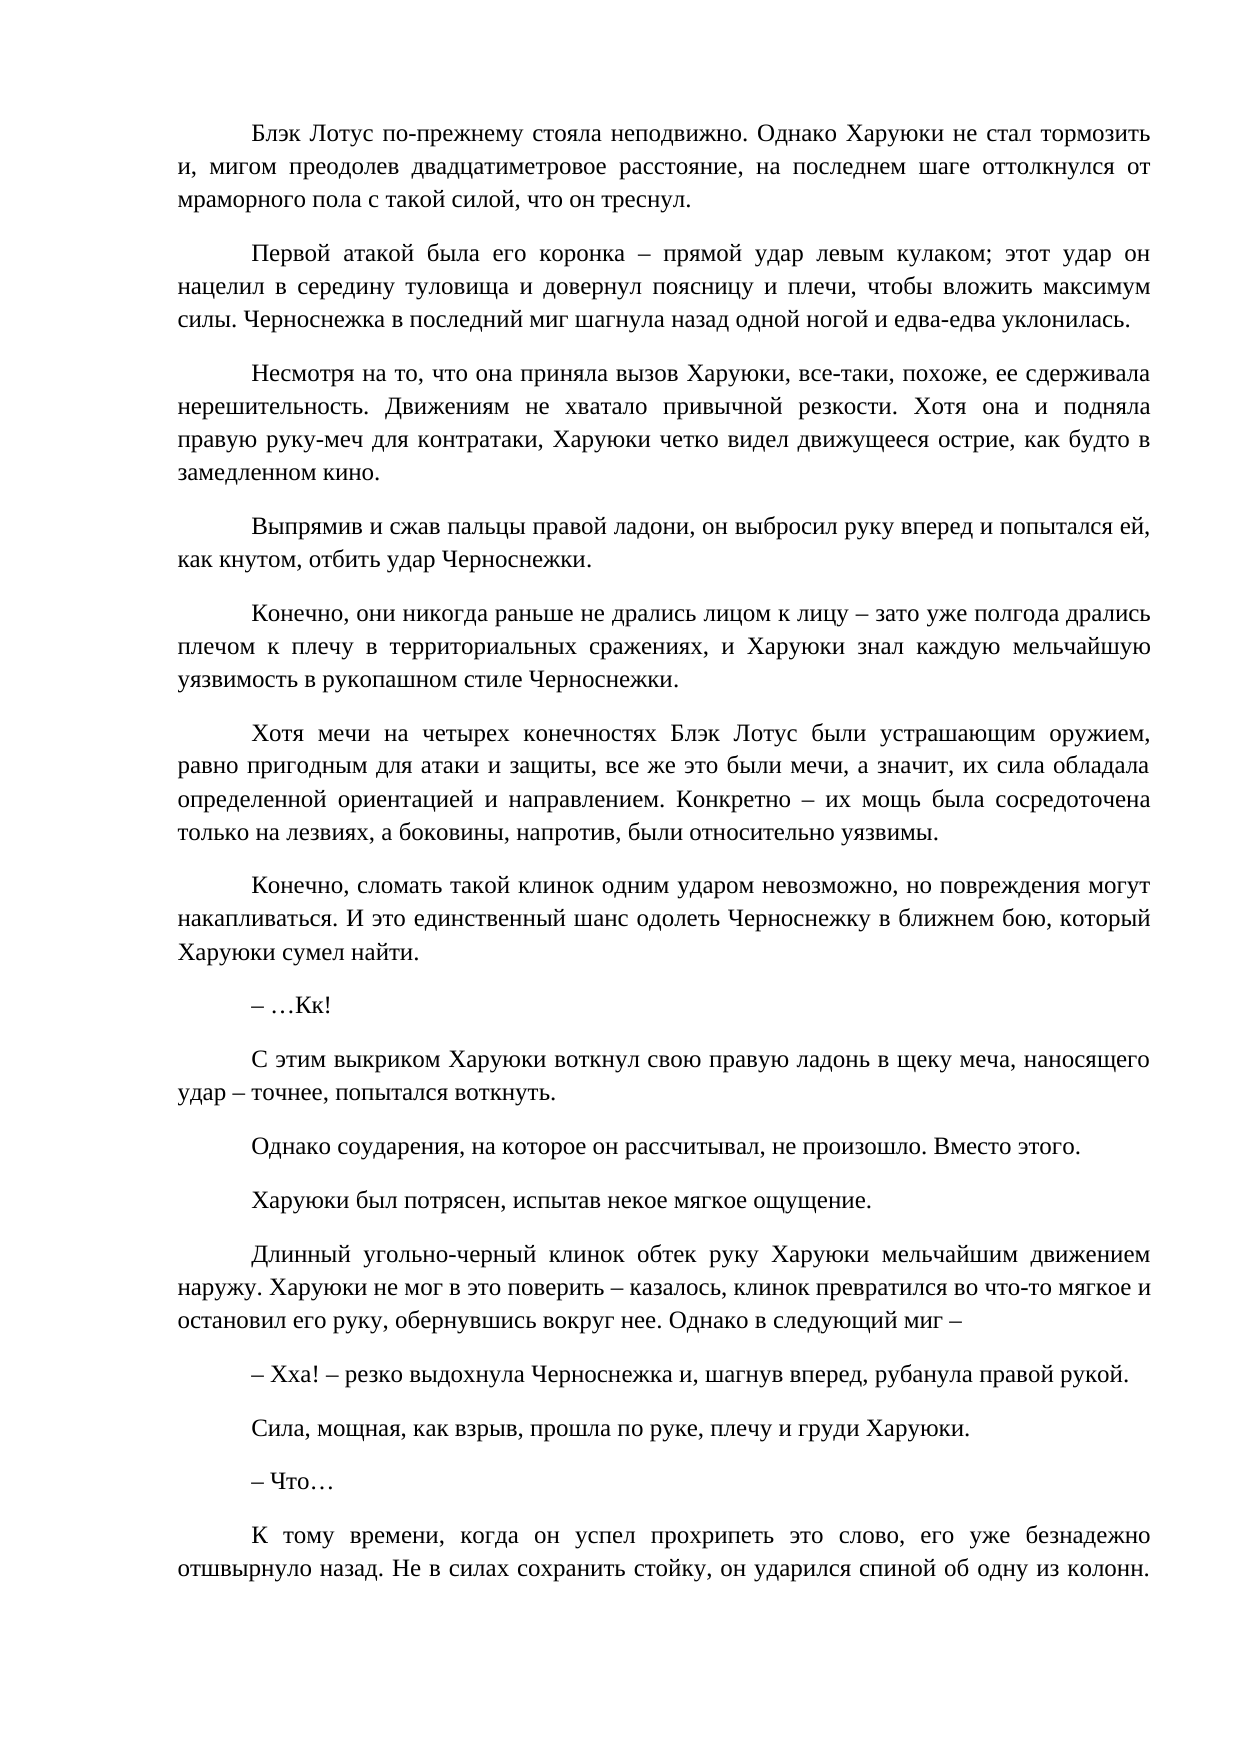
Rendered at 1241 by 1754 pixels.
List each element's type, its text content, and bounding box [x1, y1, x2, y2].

text Конечно, они никогда раньше не дрались лицом к лицу – зато уже полгода дрались плечом к плечу в территориальных сражениях, и Харуюки знал каждую мельчайшую уязвимость в рукопашном стиле Черноснежки. [177, 598, 1152, 692]
text – Что… [177, 1466, 1152, 1495]
text Сила, мощная, как взрыв, прошла по руке, плечу и груди Харуюки. [177, 1413, 1152, 1441]
text Хотя мечи на четырех конечностях Блэк Лотус были устрашающим оружием, равно пригодным для атаки и защиты, все же это были мечи, а значит, их сила обладала определенной ориентацией и направлением. Конкретно – их мощь была сосредоточена только на лезвиях, а боковины, напротив, были относительно уязвимы. [177, 718, 1152, 845]
text Длинный угольно-черный клинок обтек руку Харуюки мельчайшим движением наружу. Харуюки не мог в это поверить – казалось, клинок превратился во что-то мягкое и остановил его руку, обернувшись вокруг нее. Однако в следующий миг – [177, 1239, 1152, 1334]
text С этим выкриком Харуюки воткнул свою правую ладонь в щеку меча, наносящего удар – точнее, попытался воткнуть. [177, 1044, 1152, 1106]
text Харуюки был потрясен, испытав некое мягкое ощущение. [177, 1185, 1152, 1214]
text Несмотря на то, что она приняла вызов Харуюки, все-таки, похоже, ее сдерживала нерешительность. Движениям не хватало привычной резкости. Хотя она и подняла правую руку-меч для контратаки, Харуюки четко видел движущееся острие, как будто в замедленном кино. [177, 358, 1152, 486]
text – Хха! – резко выдохнула Черноснежка и, шагнув вперед, рубанула правой рукой. [177, 1359, 1152, 1387]
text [177, 1520, 1152, 1582]
text Блэк Лотус по-прежнему стояла неподвижно. Однако Харуюки не стал тормозить и, мигом преодолев двадцатиметровое расстояние, на последнем шаге оттолкнулся от мраморного пола с такой силой, что он треснул. [177, 118, 1152, 213]
text – …Кк! [177, 990, 1152, 1019]
text Выпрямив и сжав пальцы правой ладони, он выбросил руку вперед и попытался ей, как кнутом, отбить удар Черноснежки. [177, 511, 1152, 573]
text Однако соударения, на которое он рассчитывал, не произошло. Вместо этого. [177, 1131, 1152, 1160]
text Первой атакой была его коронка – прямой удар левым кулаком; этот удар он нацелил в середину туловища и довернул поясницу и плечи, чтобы вложить максимум силы. Черноснежка в последний миг шагнула назад одной ногой и едва-едва уклонилась. [177, 238, 1152, 333]
text Конечно, сломать такой клинок одним ударом невозможно, но повреждения могут накапливаться. И это единственный шанс одолеть Черноснежку в ближнем бою, который Харуюки сумел найти. [177, 871, 1152, 965]
